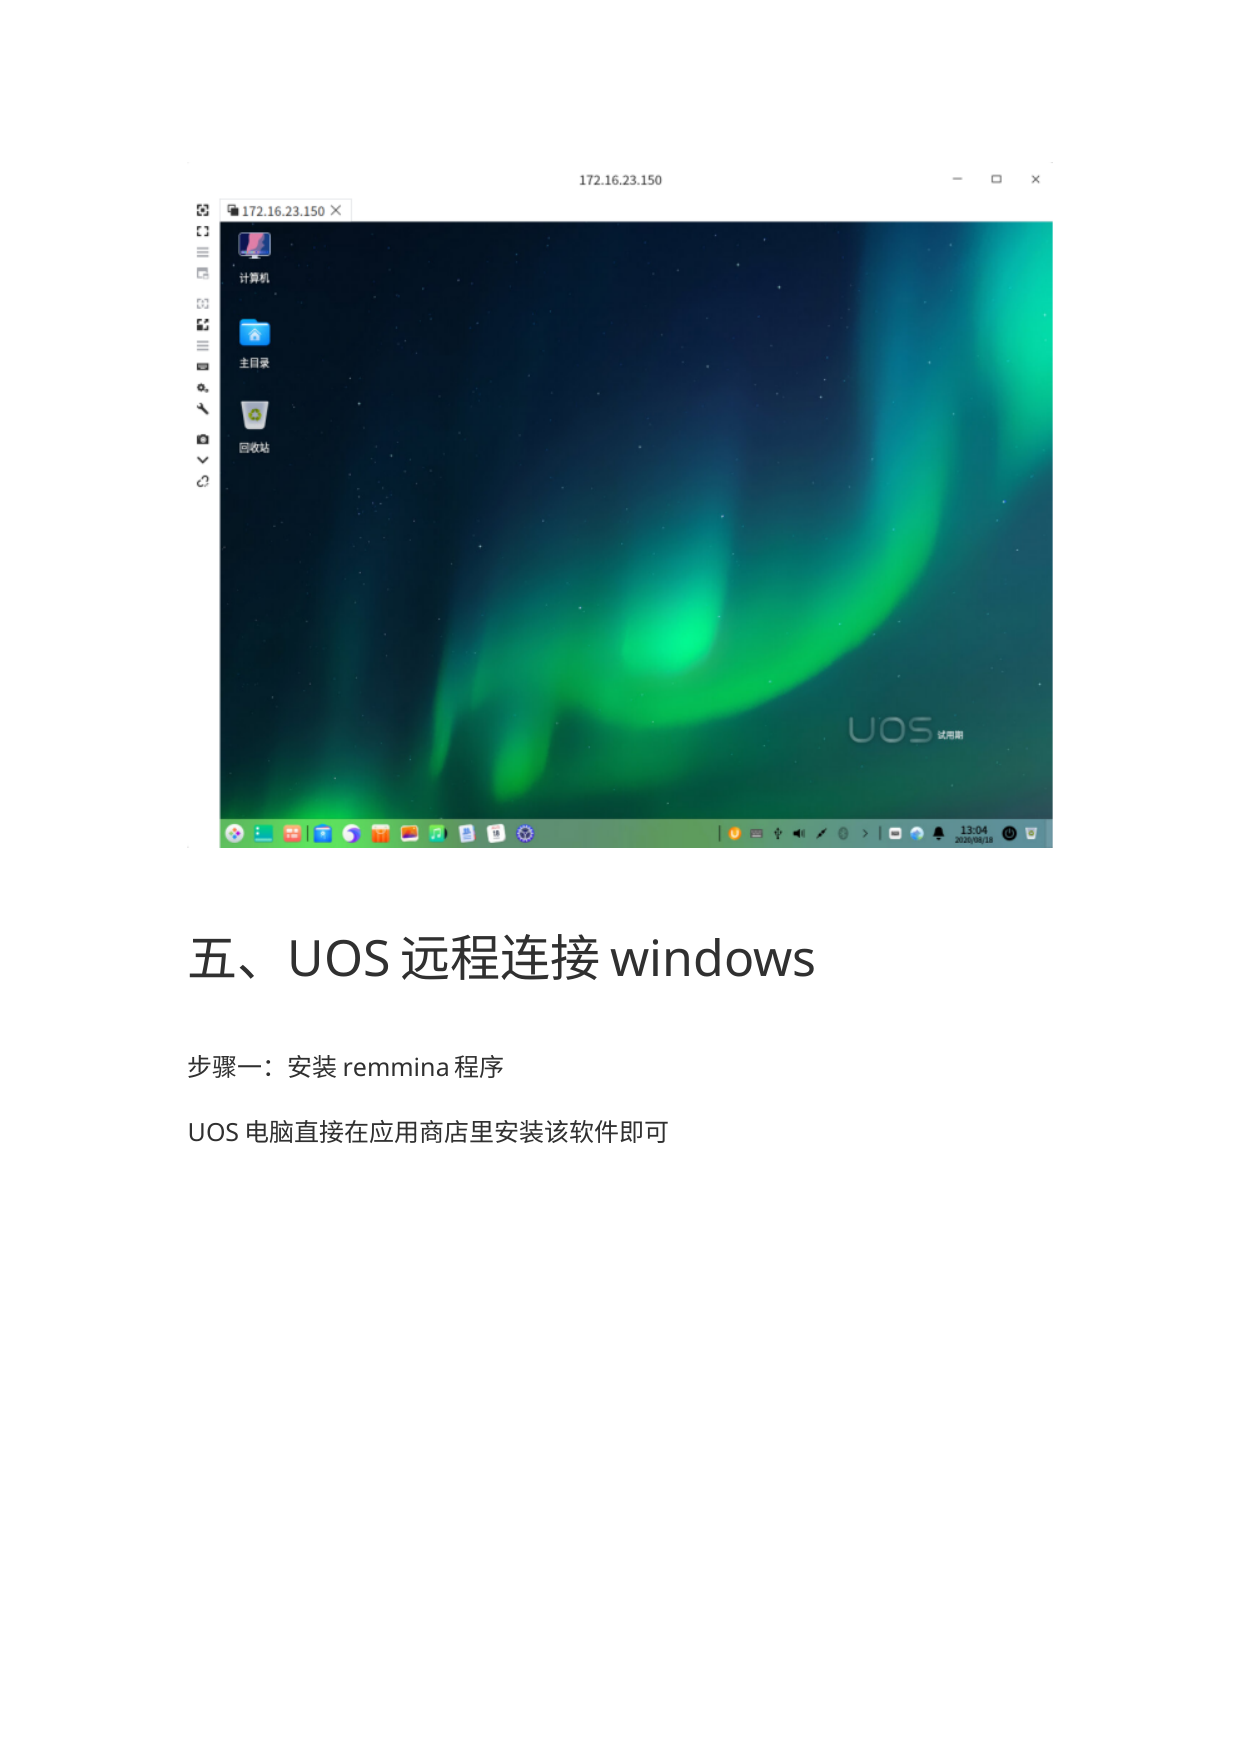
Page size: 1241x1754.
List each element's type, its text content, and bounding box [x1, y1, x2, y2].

text 步骤一：安装remmina程序 [187, 1033, 1053, 1098]
text 五、UOS远程连接windows [187, 906, 1053, 1004]
picture [187, 162, 1053, 848]
text UOS电脑直接在应用商店里安装该软件即可 [187, 1098, 1053, 1163]
